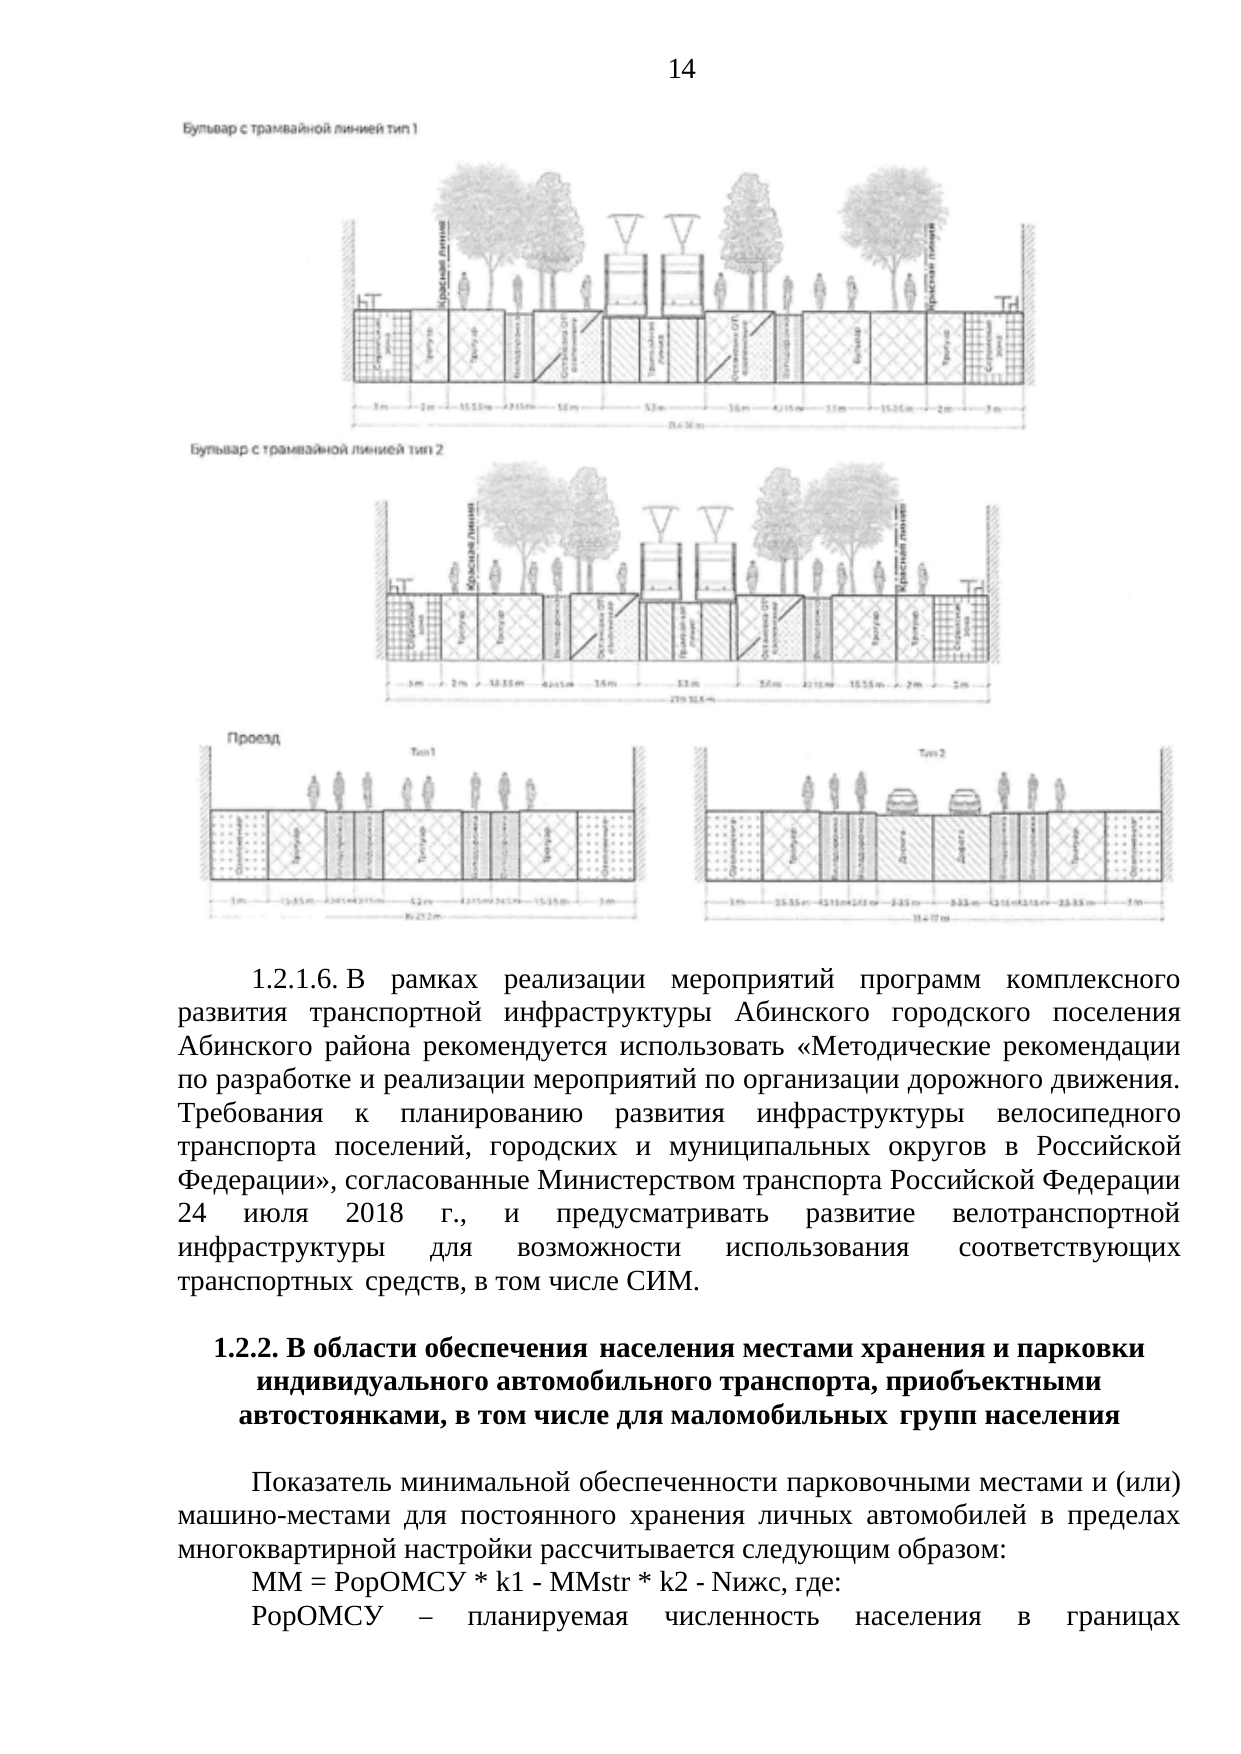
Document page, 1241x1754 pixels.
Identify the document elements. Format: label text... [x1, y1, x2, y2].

subtitle Показатель минимальной обеспеченности парковочными местами и (или) машино-местами для постоянного хранения личных автомобилей в пределах многоквартирной настройки рассчитывается следующим образом: [177, 1464, 1181, 1564]
subtitle автостоянками, в том числе для маломобильных групп населения [177, 1397, 1181, 1430]
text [177, 1598, 1181, 1632]
subtitle 1.2.2. В области обеспечения населения местами хранения и парковки индивидуального автомобильного транспорта, приобъектными [177, 1330, 1181, 1397]
picture [177, 118, 1181, 928]
text MM = PopOMCУ * k1 - MMstr * k2 - Nижс, где: [177, 1564, 1181, 1598]
text 1.2.1.6. В рамках реализации мероприятий программ комплексного развития транспортной инфраструктуры Абинского городского поселения Абинского района рекомендуется использовать «Методические рекомендации по разработке и реализации мероприятий по организации дорожного движения. Требования к планированию развития инфраструктуры велосипедного транспорта поселений, городских и муниципальных округов в Российской Федерации», согласованные Министерством транспорта Российской Федерации 24 июля 2018 г., и предусматривать развитие велотранспортной инфраструктуры для возможности использования соответствующих транспортных средств, в том числе СИМ. [177, 961, 1181, 1296]
